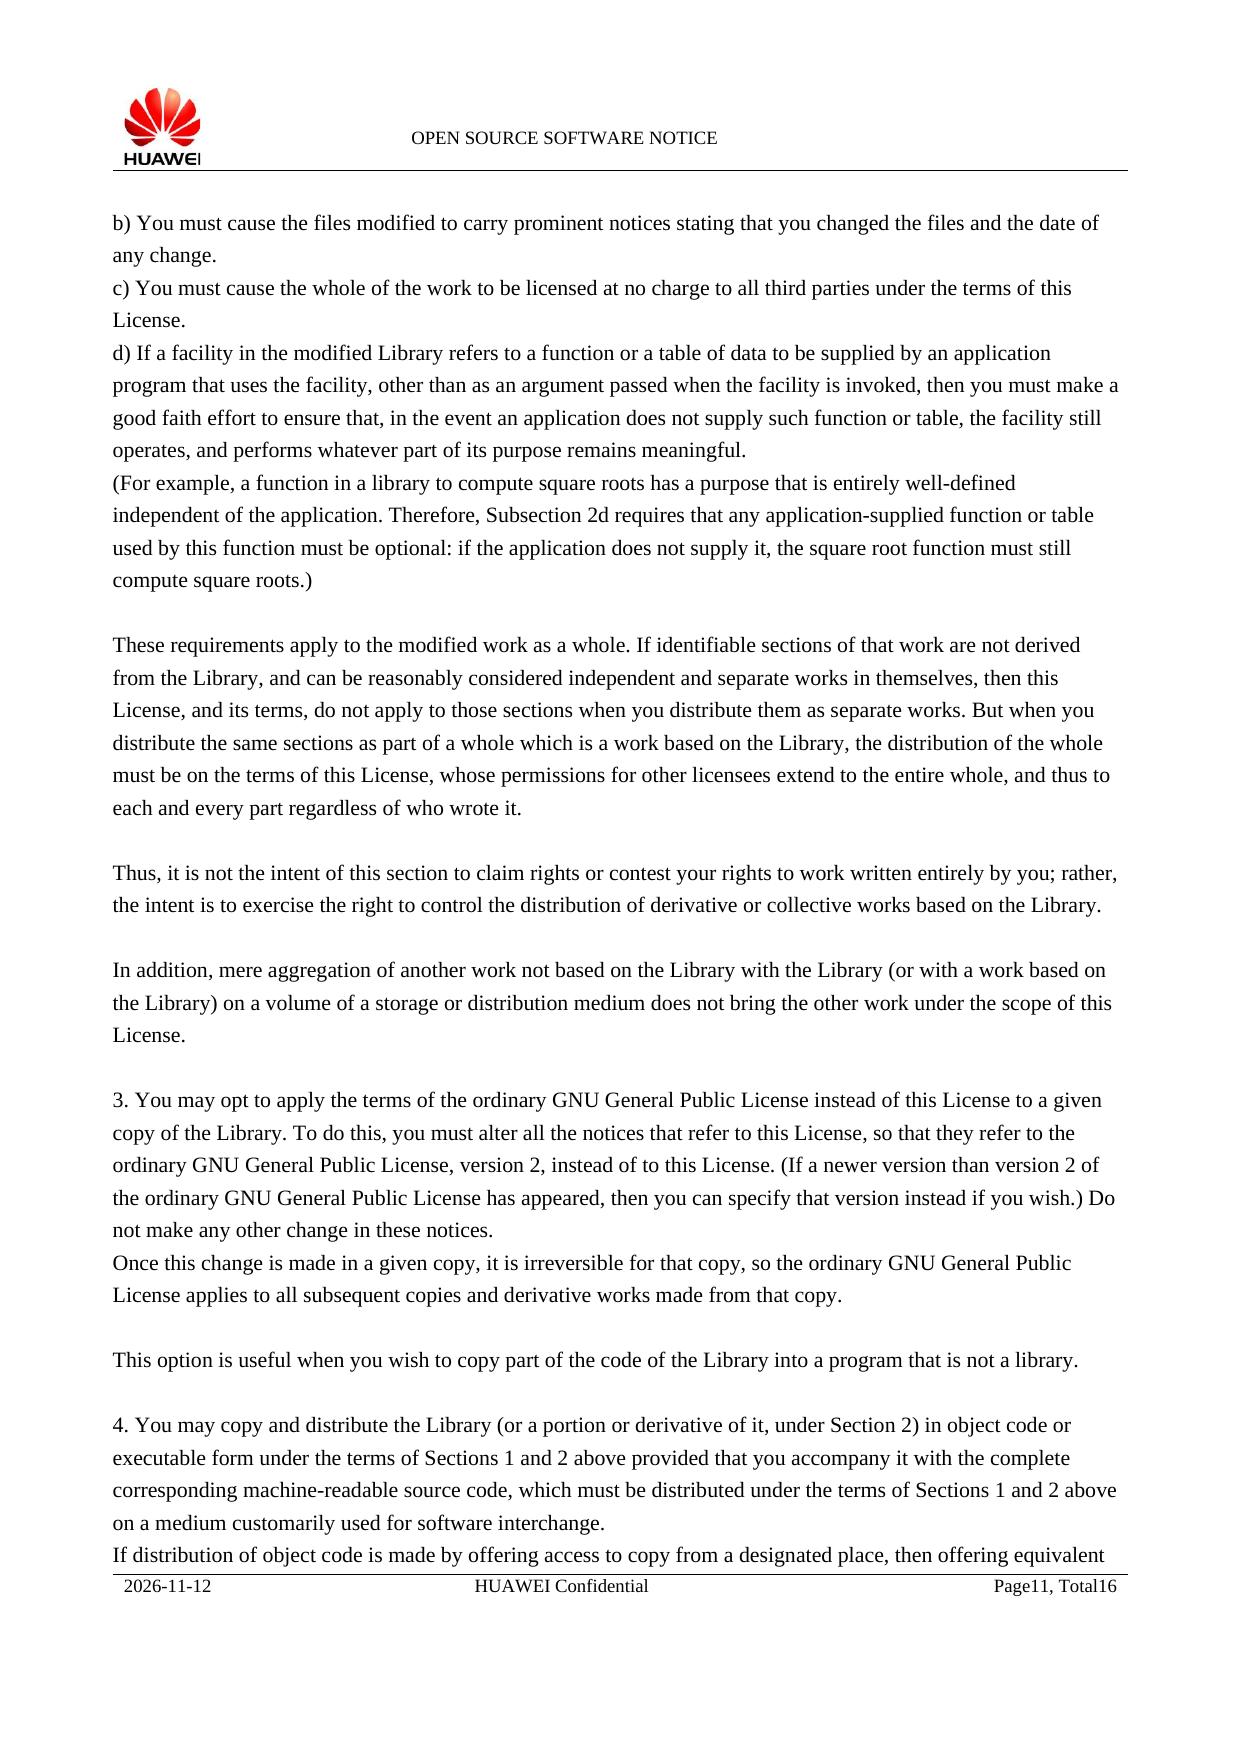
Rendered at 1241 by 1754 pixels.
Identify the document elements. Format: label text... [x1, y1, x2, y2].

picture [124, 88, 201, 165]
